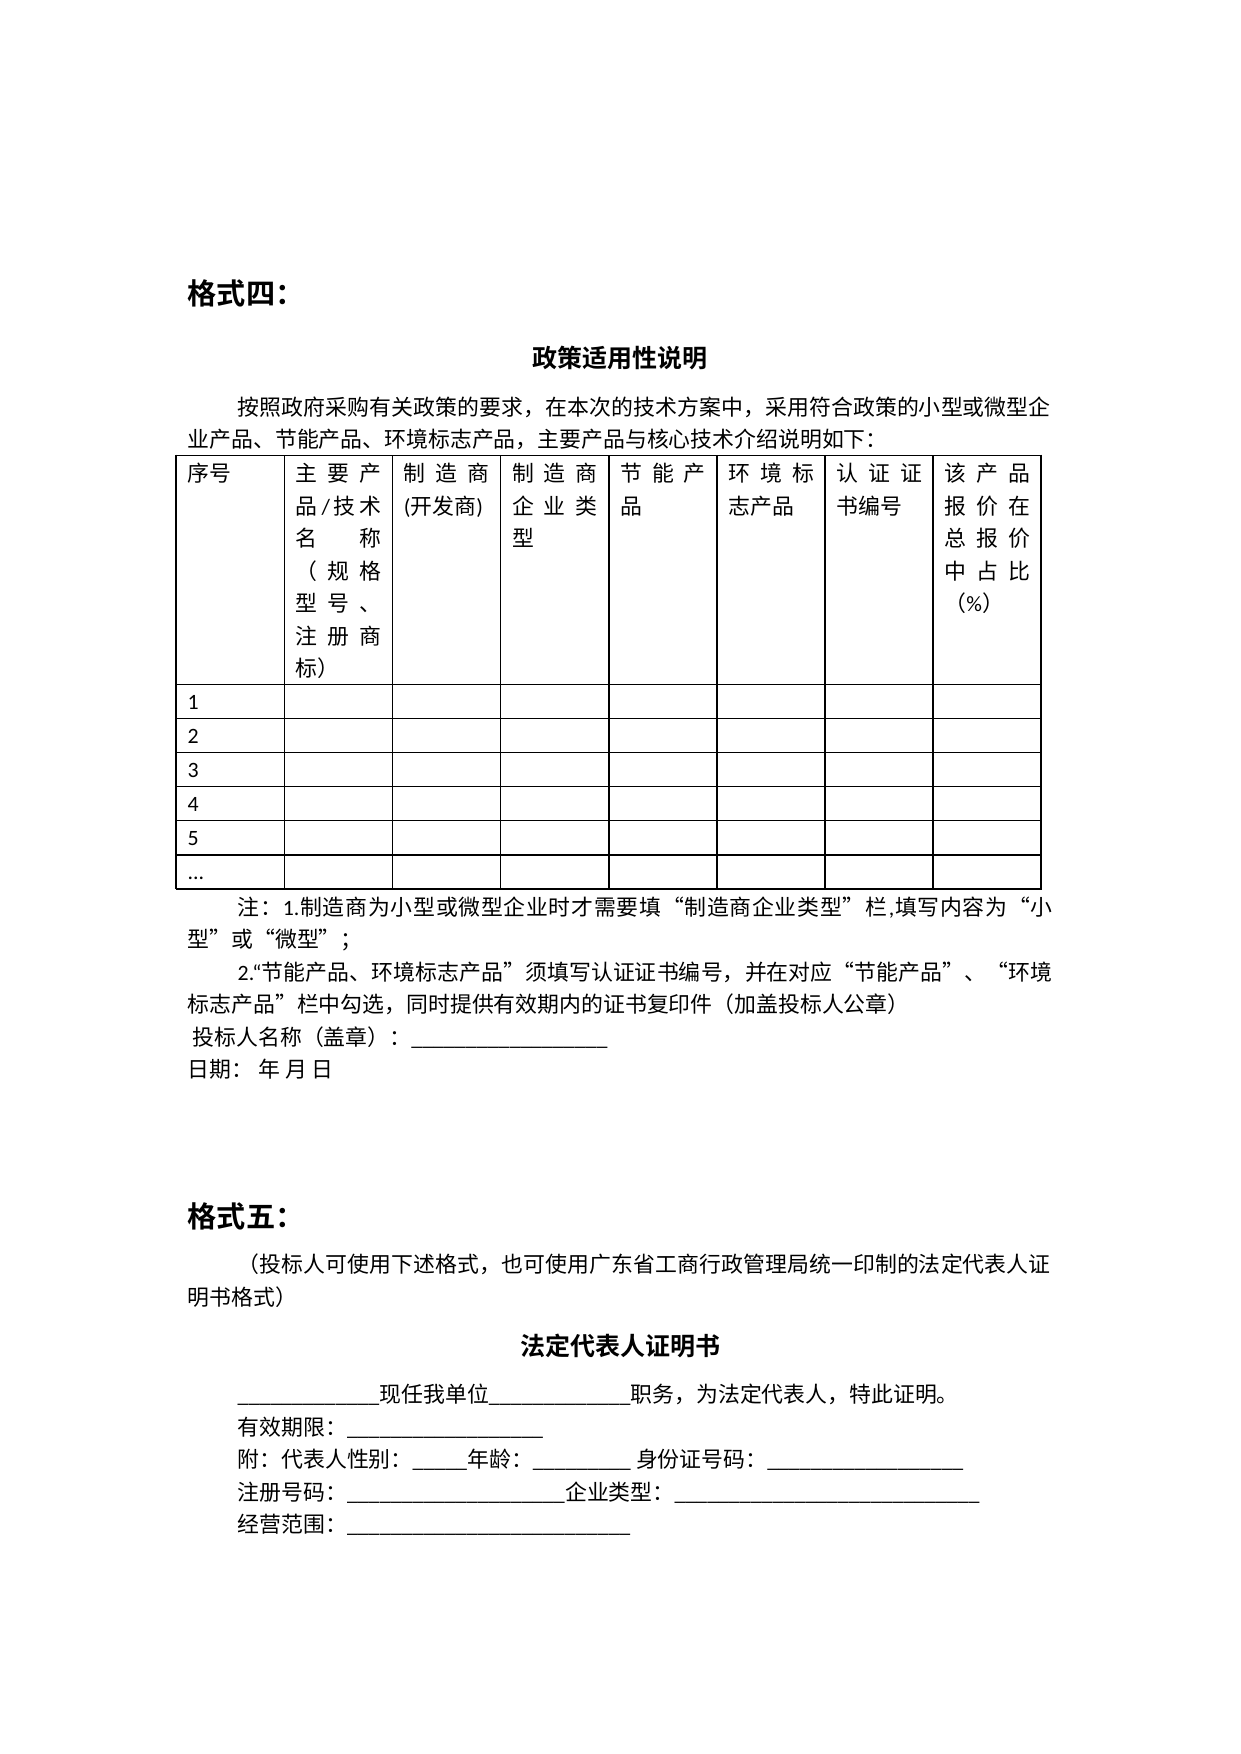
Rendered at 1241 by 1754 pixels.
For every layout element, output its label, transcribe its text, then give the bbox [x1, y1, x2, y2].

text 格式五： [187, 1182, 1053, 1247]
table_cell 2 [177, 719, 284, 752]
table_cell [934, 821, 1040, 854]
text 注：1.制造商为小型或微型企业时才需要填“制造商企业类型”栏,填写内容为“小型”或“微型”； [187, 889, 1053, 954]
table_cell [826, 787, 932, 820]
table_header 制造商(开发商) [393, 456, 500, 683]
text 经营范围：__________________________ [187, 1507, 1053, 1539]
table_cell [934, 719, 1040, 752]
table_cell [718, 787, 824, 820]
text 2.“节能产品、环境标志产品”须填写认证证书编号，并在对应“节能产品”、“环境标志产品”栏中勾选，同时提供有效期内的证书复印件（加盖投标人公章） [187, 954, 1053, 1019]
table_cell [826, 719, 932, 752]
table_cell [393, 787, 500, 820]
table_cell [285, 753, 392, 786]
table_cell [826, 856, 932, 888]
text 注册号码：____________________企业类型：____________________________ [187, 1474, 1053, 1507]
table_cell [610, 685, 716, 718]
table_cell [393, 753, 500, 786]
text 附：代表人性别：_____年龄：_________ 身份证号码：__________________ [187, 1442, 1053, 1474]
text 政策适用性说明 [187, 324, 1053, 389]
table_header 该产品报价在总报价中占比（%） [934, 456, 1040, 683]
table_cell [610, 821, 716, 854]
table_cell [285, 856, 392, 888]
text _____________现任我单位_____________职务，为法定代表人，特此证明。 [187, 1377, 1053, 1409]
table_cell [826, 685, 932, 718]
table_header 认证证书编号 [826, 456, 932, 683]
table_cell [501, 821, 608, 854]
table_cell [610, 753, 716, 786]
table_header 节能产品 [610, 456, 716, 683]
table_cell [610, 787, 716, 820]
table_cell [285, 787, 392, 820]
text 格式四： [187, 259, 1053, 324]
table_cell 3 [177, 753, 284, 786]
table_header 序号 [177, 456, 284, 683]
table_cell [718, 719, 824, 752]
table_cell [718, 753, 824, 786]
text 日期： 年 月 日 [187, 1052, 1053, 1084]
table_cell [285, 821, 392, 854]
table_cell [393, 719, 500, 752]
table_cell [934, 753, 1040, 786]
table_header 主要产品/技术名称（规格型号、注册商标） [285, 456, 392, 683]
table_header 制造商企业类型 [501, 456, 608, 683]
table_cell [501, 753, 608, 786]
table_cell [501, 685, 608, 718]
table_cell 5 [177, 821, 284, 854]
table_cell [285, 719, 392, 752]
table_cell [718, 821, 824, 854]
table_cell [934, 787, 1040, 820]
table_cell ... [177, 856, 284, 888]
table_cell [718, 856, 824, 888]
table_cell [285, 685, 392, 718]
text 按照政府采购有关政策的要求，在本次的技术方案中，采用符合政策的小型或微型企业产品、节能产品、环境标志产品，主要产品与核心技术介绍说明如下： [187, 389, 1053, 454]
table_cell [393, 821, 500, 854]
text （投标人可使用下述格式，也可使用广东省工商行政管理局统一印制的法定代表人证明书格式） [187, 1247, 1053, 1312]
table_cell [393, 685, 500, 718]
text 投标人名称（盖章）：__________________ [187, 1019, 1053, 1052]
table_cell 4 [177, 787, 284, 820]
table_cell [501, 719, 608, 752]
table_header 环境标志产品 [718, 456, 824, 683]
text 法定代表人证明书 [187, 1312, 1053, 1377]
table_cell [501, 787, 608, 820]
table_cell [393, 856, 500, 888]
text 有效期限：__________________ [187, 1409, 1053, 1442]
table_cell [826, 821, 932, 854]
table_cell [501, 856, 608, 888]
table_cell 1 [177, 685, 284, 718]
table_cell [934, 685, 1040, 718]
table_cell [718, 685, 824, 718]
table_cell [610, 856, 716, 888]
table_cell [934, 856, 1040, 888]
table_cell [610, 719, 716, 752]
table_cell [826, 753, 932, 786]
